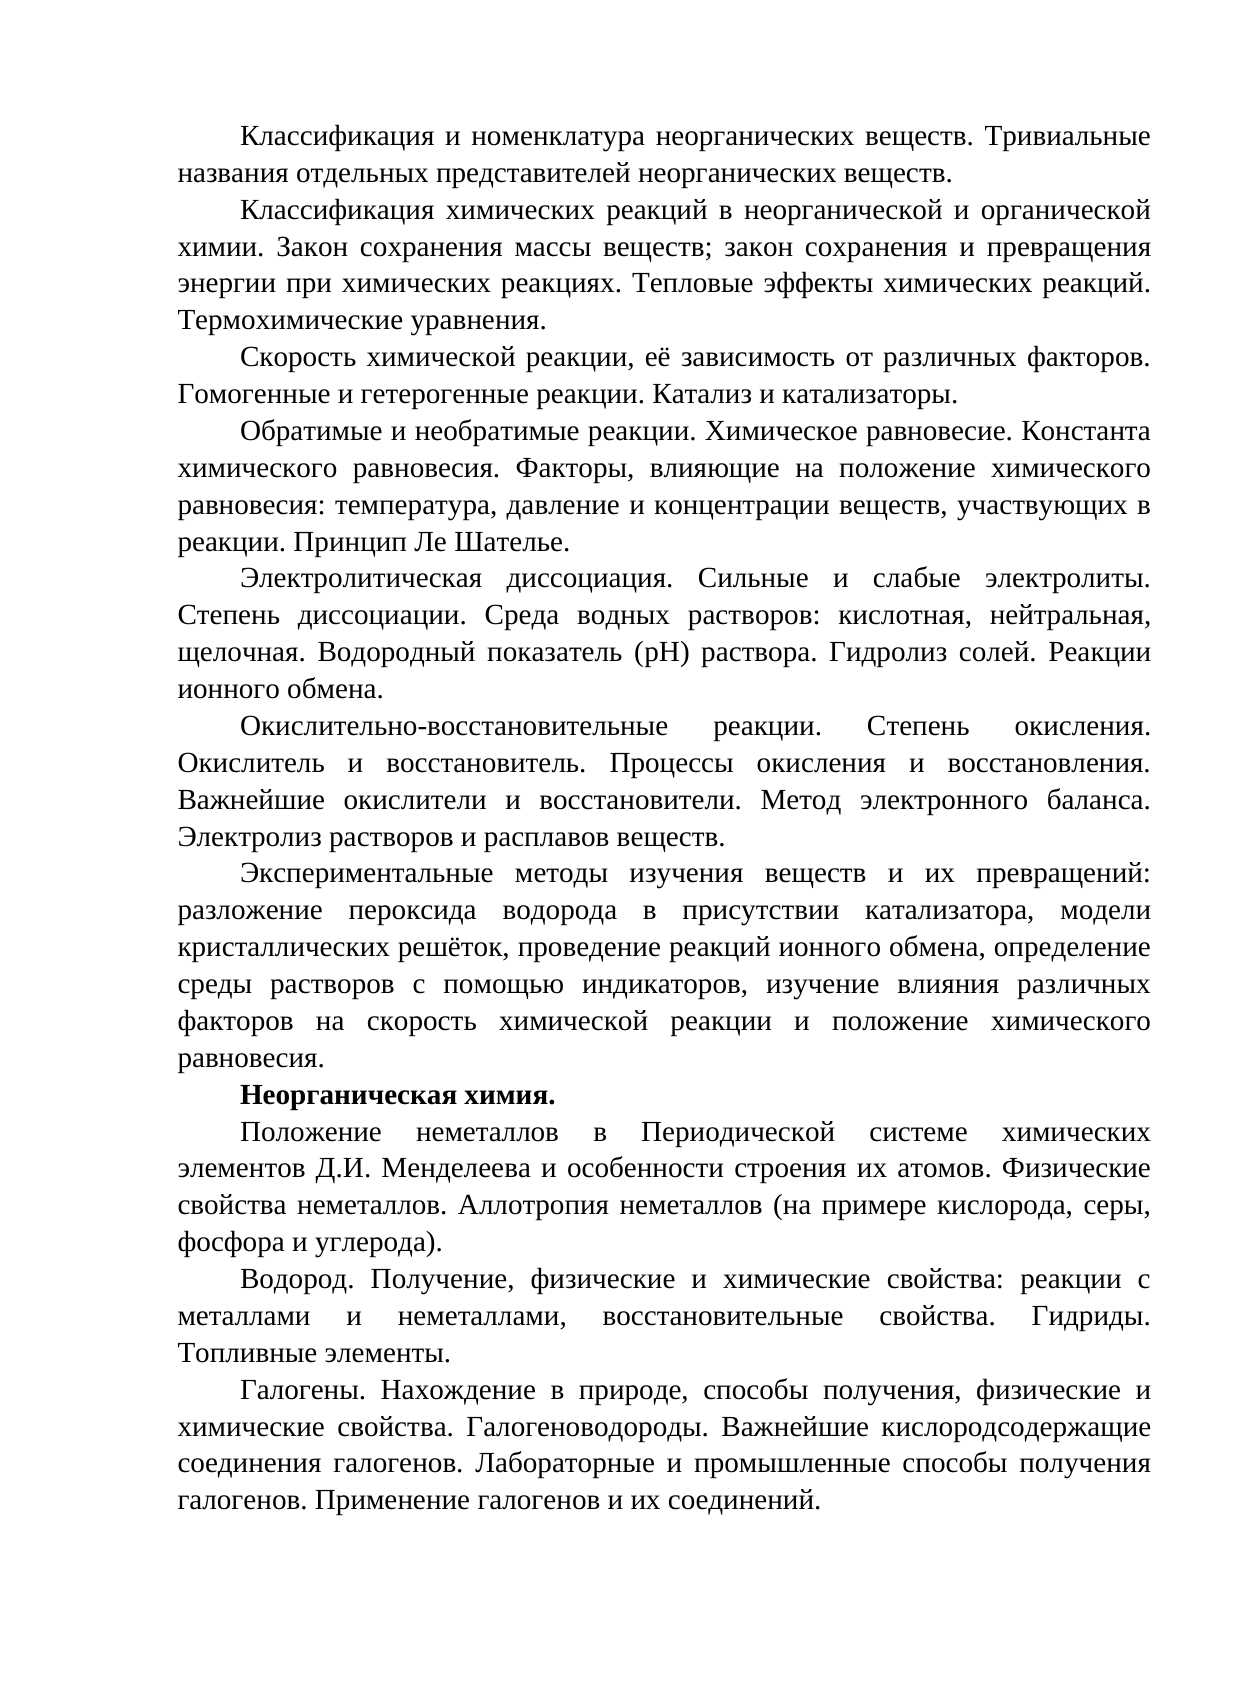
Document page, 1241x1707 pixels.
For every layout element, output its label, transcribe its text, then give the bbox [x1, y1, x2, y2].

text Галогены. Нахождение в природе, способы получения, физические и химические свойства. Галогеноводороды. Важнейшие кислородсодержащие соединения галогенов. Лабораторные и промышленные способы получения галогенов. Применение галогенов и их соединений. [177, 1372, 1152, 1516]
text Положение неметаллов в Периодической системе химических элементов Д.И. Менделеева и особенности строения их атомов. Физические свойства неметаллов. Аллотропия неметаллов (на примере кислорода, серы, фосфора и углерода). [177, 1114, 1152, 1258]
text Классификация и номенклатура неорганических веществ. Тривиальные названия отдельных представителей неорганических веществ. [177, 118, 1152, 188]
text Скорость химической реакции, её зависимость от различных факторов. Гомогенные и гетерогенные реакции. Катализ и катализаторы. [177, 339, 1152, 410]
text Электролитическая диссоциация. Сильные и слабые электролиты. Степень диссоциации. Среда водных растворов: кислотная, нейтральная, щелочная. Водородный показатель (pH) раствора. Гидролиз солей. Реакции ионного обмена. [177, 561, 1152, 705]
text Классификация химических реакций в неорганической и органической химии. Закон сохранения массы веществ; закон сохранения и превращения энергии при химических реакциях. Тепловые эффекты химических реакций. Термохимические уравнения. [177, 192, 1152, 336]
text Обратимые и необратимые реакции. Химическое равновесие. Константа химического равновесия. Факторы, влияющие на положение химического равновесия: температура, давление и концентрации веществ, участвующих в реакции. Принцип Ле Шателье. [177, 413, 1152, 557]
text Неорганическая химия. [177, 1077, 1152, 1110]
text Водород. Получение, физические и химические свойства: реакции с металлами и неметаллами, восстановительные свойства. Гидриды. Топливные элементы. [177, 1261, 1152, 1368]
text Окислительно-восстановительные реакции. Степень окисления. Окислитель и восстановитель. Процессы окисления и восстановления. Важнейшие окислители и восстановители. Метод электронного баланса. Электролиз растворов и расплавов веществ. [177, 708, 1152, 852]
text Экспериментальные методы изучения веществ и их превращений: разложение пероксида водорода в присутствии катализатора, модели кристаллических решёток, проведение реакций ионного обмена, определение среды растворов с помощью индикаторов, изучение влияния различных факторов на скорость химической реакции и положение химического равновесия. [177, 856, 1152, 1073]
